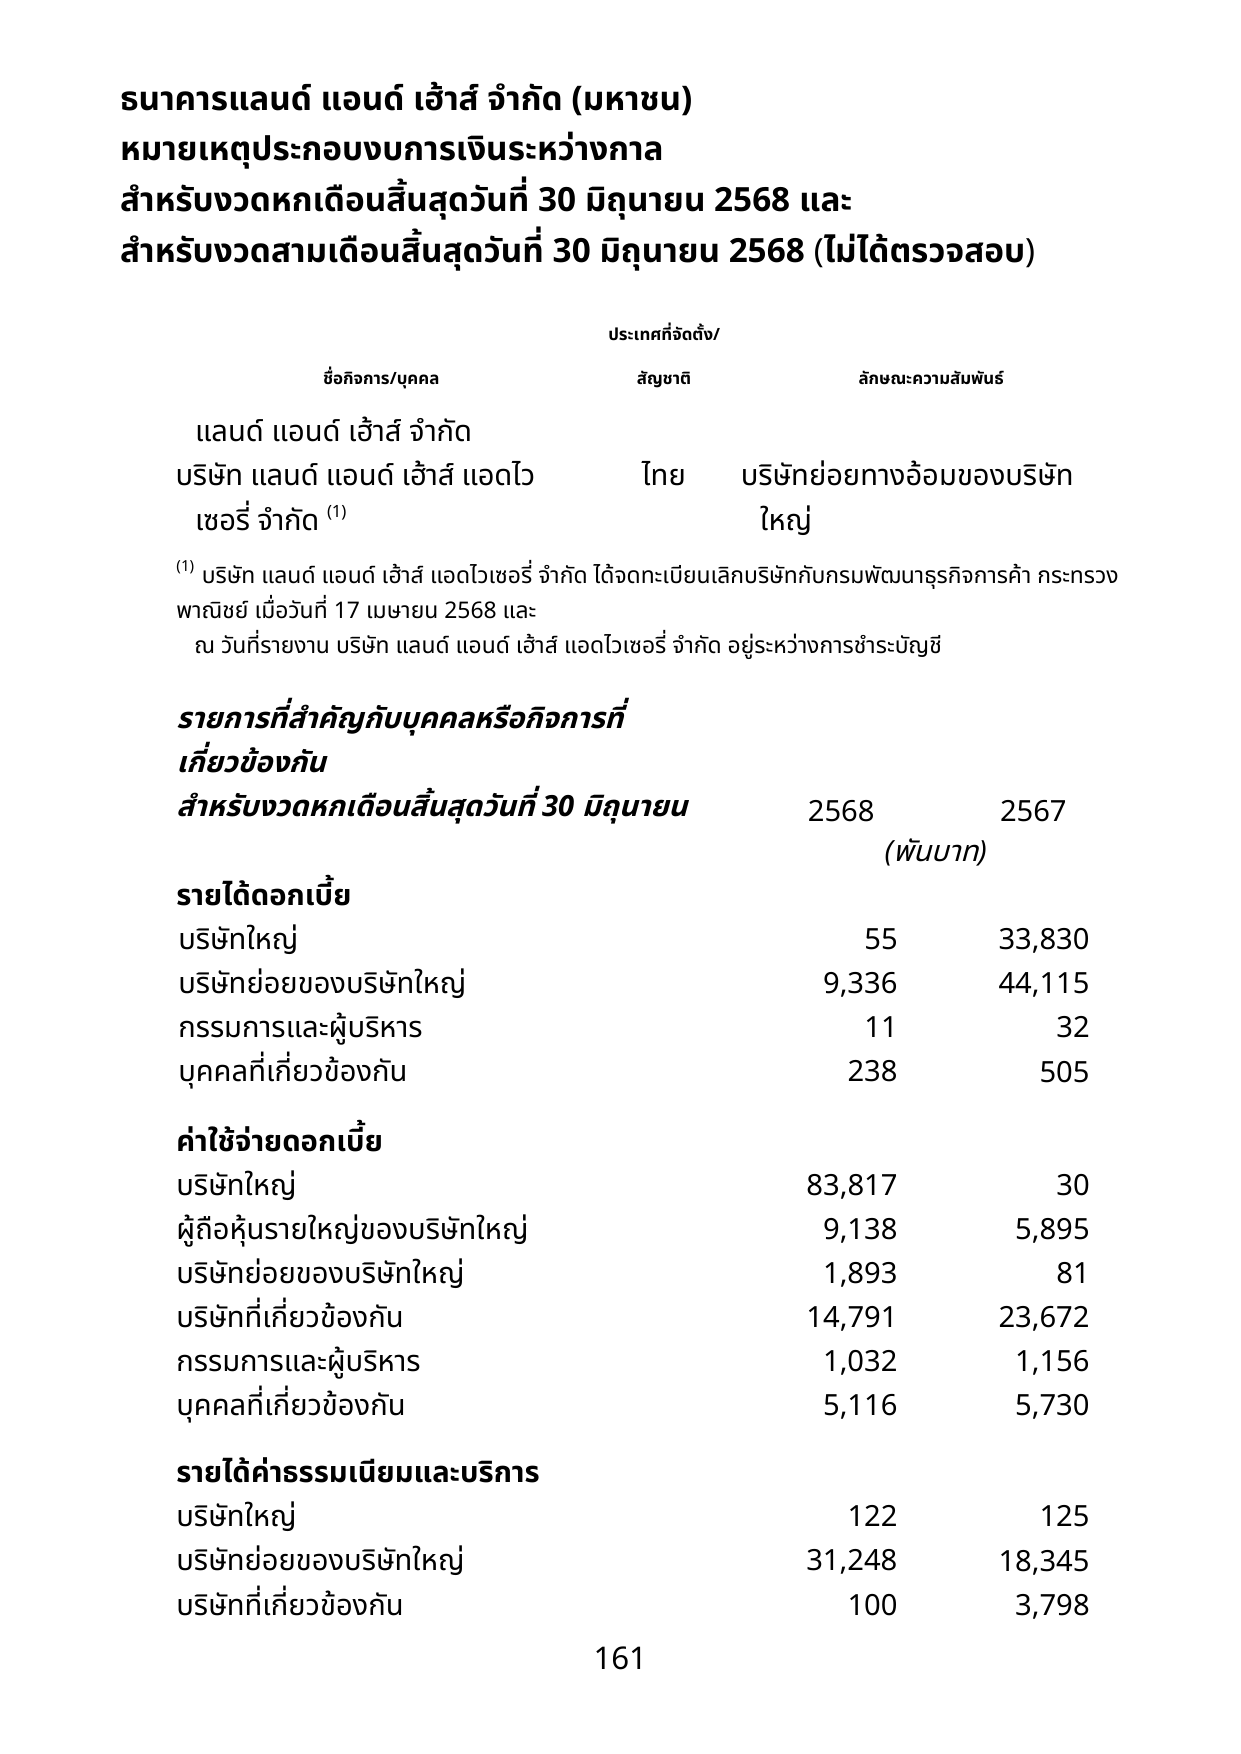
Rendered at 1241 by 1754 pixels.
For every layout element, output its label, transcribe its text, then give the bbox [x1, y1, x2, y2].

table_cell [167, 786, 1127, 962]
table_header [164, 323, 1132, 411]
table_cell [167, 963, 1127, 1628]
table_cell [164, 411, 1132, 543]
subtitle (1) บริษัท แลนด์ แอนด์ เฮ้าส์ แอดไวเซอรี่ จำกัด ได้จดทะเบียนเลิกบริษัทกับกรมพัฒนาธุรกิจการค้า กระทรวงพาณิชย์ เมื่อวันที่ 17 เมษายน 2568 และ ณ วันที่รายงาน บริษัท แลนด์ แอนด์ เฮ้าส์ แอดไวเซอรี่ จำกัด อยู่ระหว่างการชำระบัญชี [176, 556, 1120, 663]
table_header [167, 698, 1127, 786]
